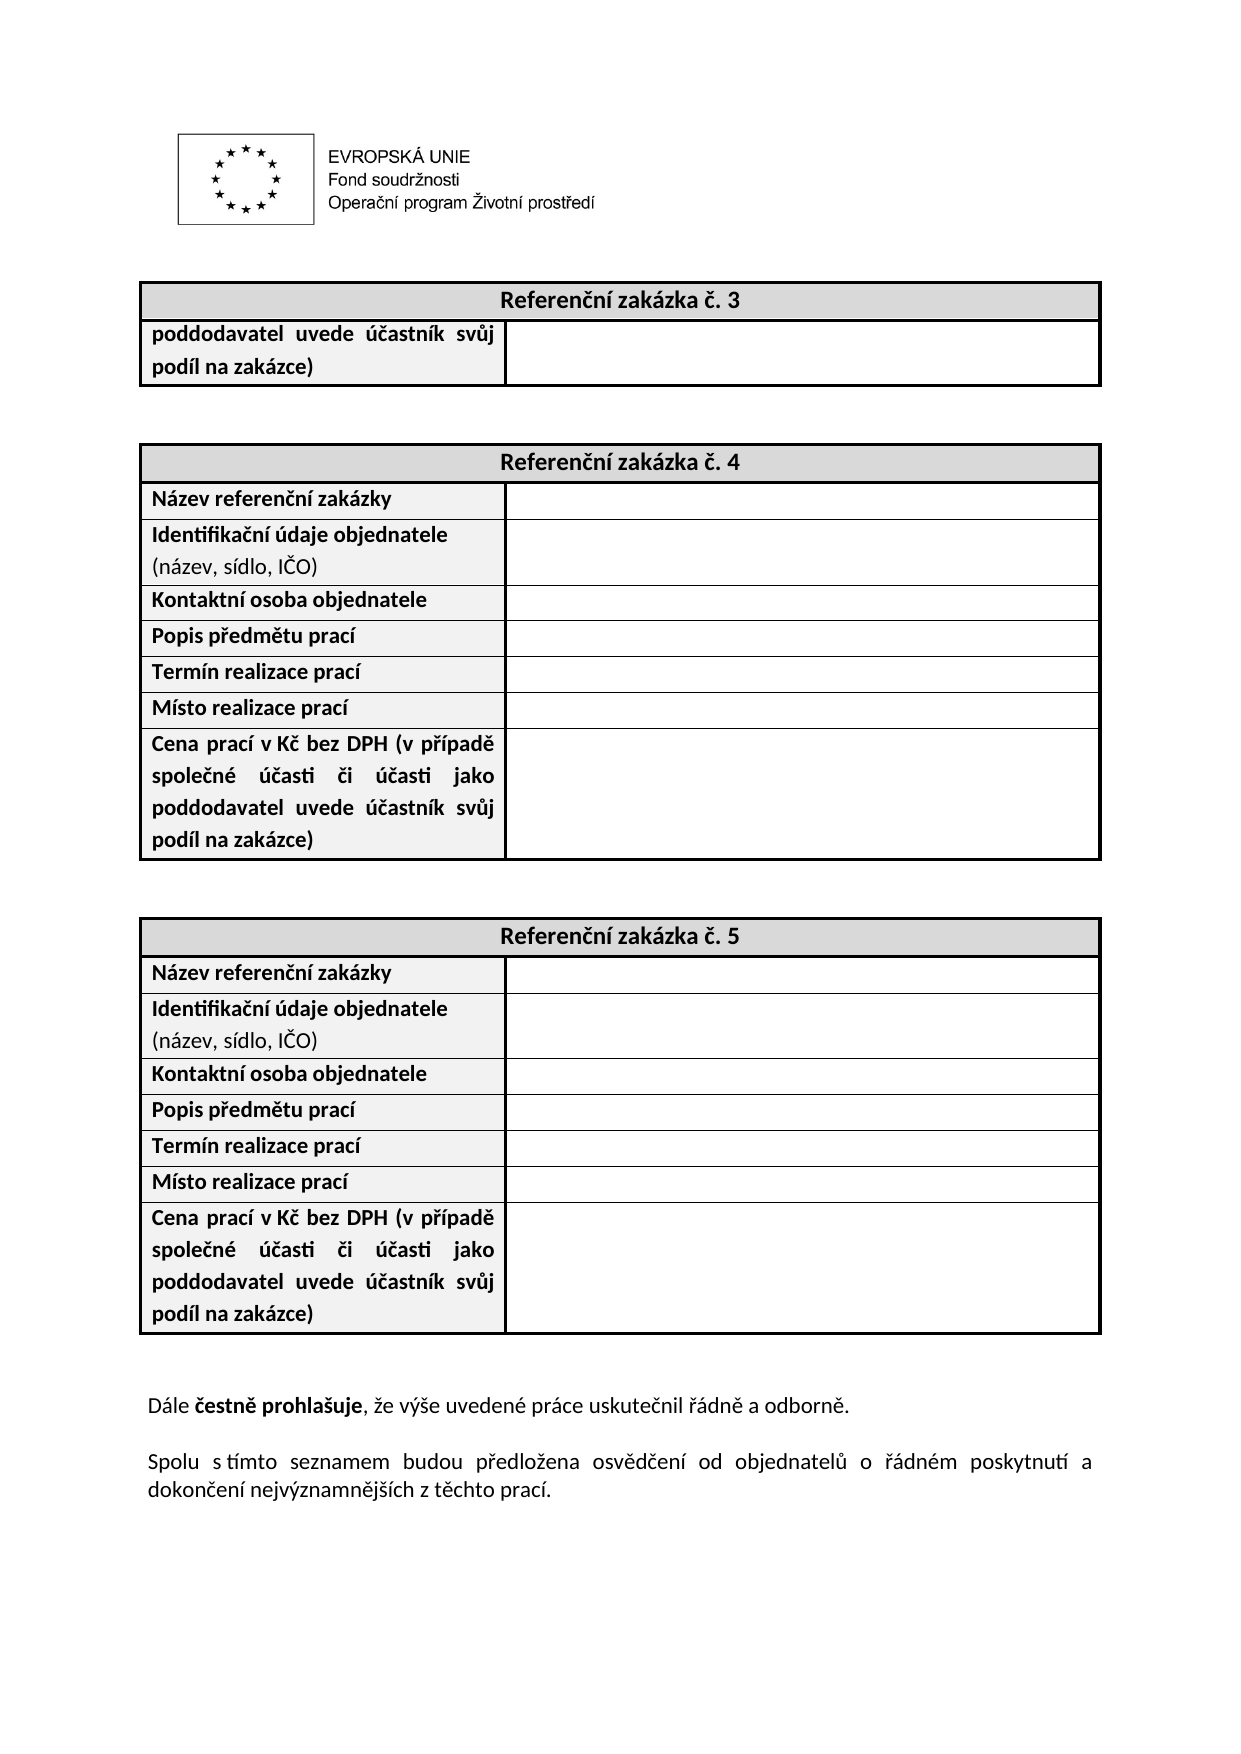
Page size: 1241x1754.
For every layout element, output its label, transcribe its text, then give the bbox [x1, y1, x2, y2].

table_cell Název referenční zakázky [142, 958, 504, 993]
table_cell [507, 1059, 1098, 1094]
table_cell [507, 729, 1098, 858]
table_cell Cena prací v Kč bez DPH (v případě společné účasti či účasti jako poddodavatel uvede účastník svůj podíl na zakázce) [142, 729, 504, 858]
table_header Referenční zakázka č. 5 [142, 920, 1098, 955]
table_header Referenční zakázka č. 3 [142, 284, 1098, 318]
table_cell [507, 657, 1098, 692]
table_cell [507, 322, 1098, 384]
table_cell [507, 1203, 1098, 1332]
table_cell Popis předmětu prací [142, 621, 504, 656]
table_cell [507, 1167, 1098, 1202]
table_cell [507, 520, 1098, 584]
table_cell Popis předmětu prací [142, 1095, 504, 1130]
text Dále čestně prohlašuje, že výše uvedené práce uskutečnil řádně a odborně. [148, 1391, 1093, 1419]
table_cell Identifikační údaje objednatele (název, sídlo, IČO) [142, 994, 504, 1058]
table_cell Cena prací v Kč bez DPH (v případě společné účasti či účasti jako poddodavatel uvede účastník svůj podíl na zakázce) [142, 322, 504, 384]
table_cell [507, 693, 1098, 728]
table_cell Kontaktní osoba objednatele [142, 586, 504, 620]
table_cell Termín realizace prací [142, 657, 504, 692]
table_cell Kontaktní osoba objednatele [142, 1059, 504, 1094]
table_cell [507, 994, 1098, 1058]
table_cell Identifikační údaje objednatele (název, sídlo, IČO) [142, 520, 504, 584]
table_cell [507, 621, 1098, 656]
picture [147, 103, 633, 255]
table_cell Místo realizace prací [142, 1167, 504, 1202]
table_cell [507, 586, 1098, 620]
table_cell [507, 1131, 1098, 1166]
table_cell Cena prací v Kč bez DPH (v případě společné účasti či účasti jako poddodavatel uvede účastník svůj podíl na zakázce) [142, 1203, 504, 1332]
table_cell [507, 484, 1098, 519]
table_cell [507, 958, 1098, 993]
table_header Referenční zakázka č. 4 [142, 446, 1098, 481]
table_cell [507, 1095, 1098, 1130]
table_cell Termín realizace prací [142, 1131, 504, 1166]
table_cell Název referenční zakázky [142, 484, 504, 519]
text Spolu s tímto seznamem budou předložena osvědčení od objednatelů o řádném poskytnutí a dokončení nejvýznamnějších z těchto prací. [148, 1447, 1093, 1503]
table_cell Místo realizace prací [142, 693, 504, 728]
